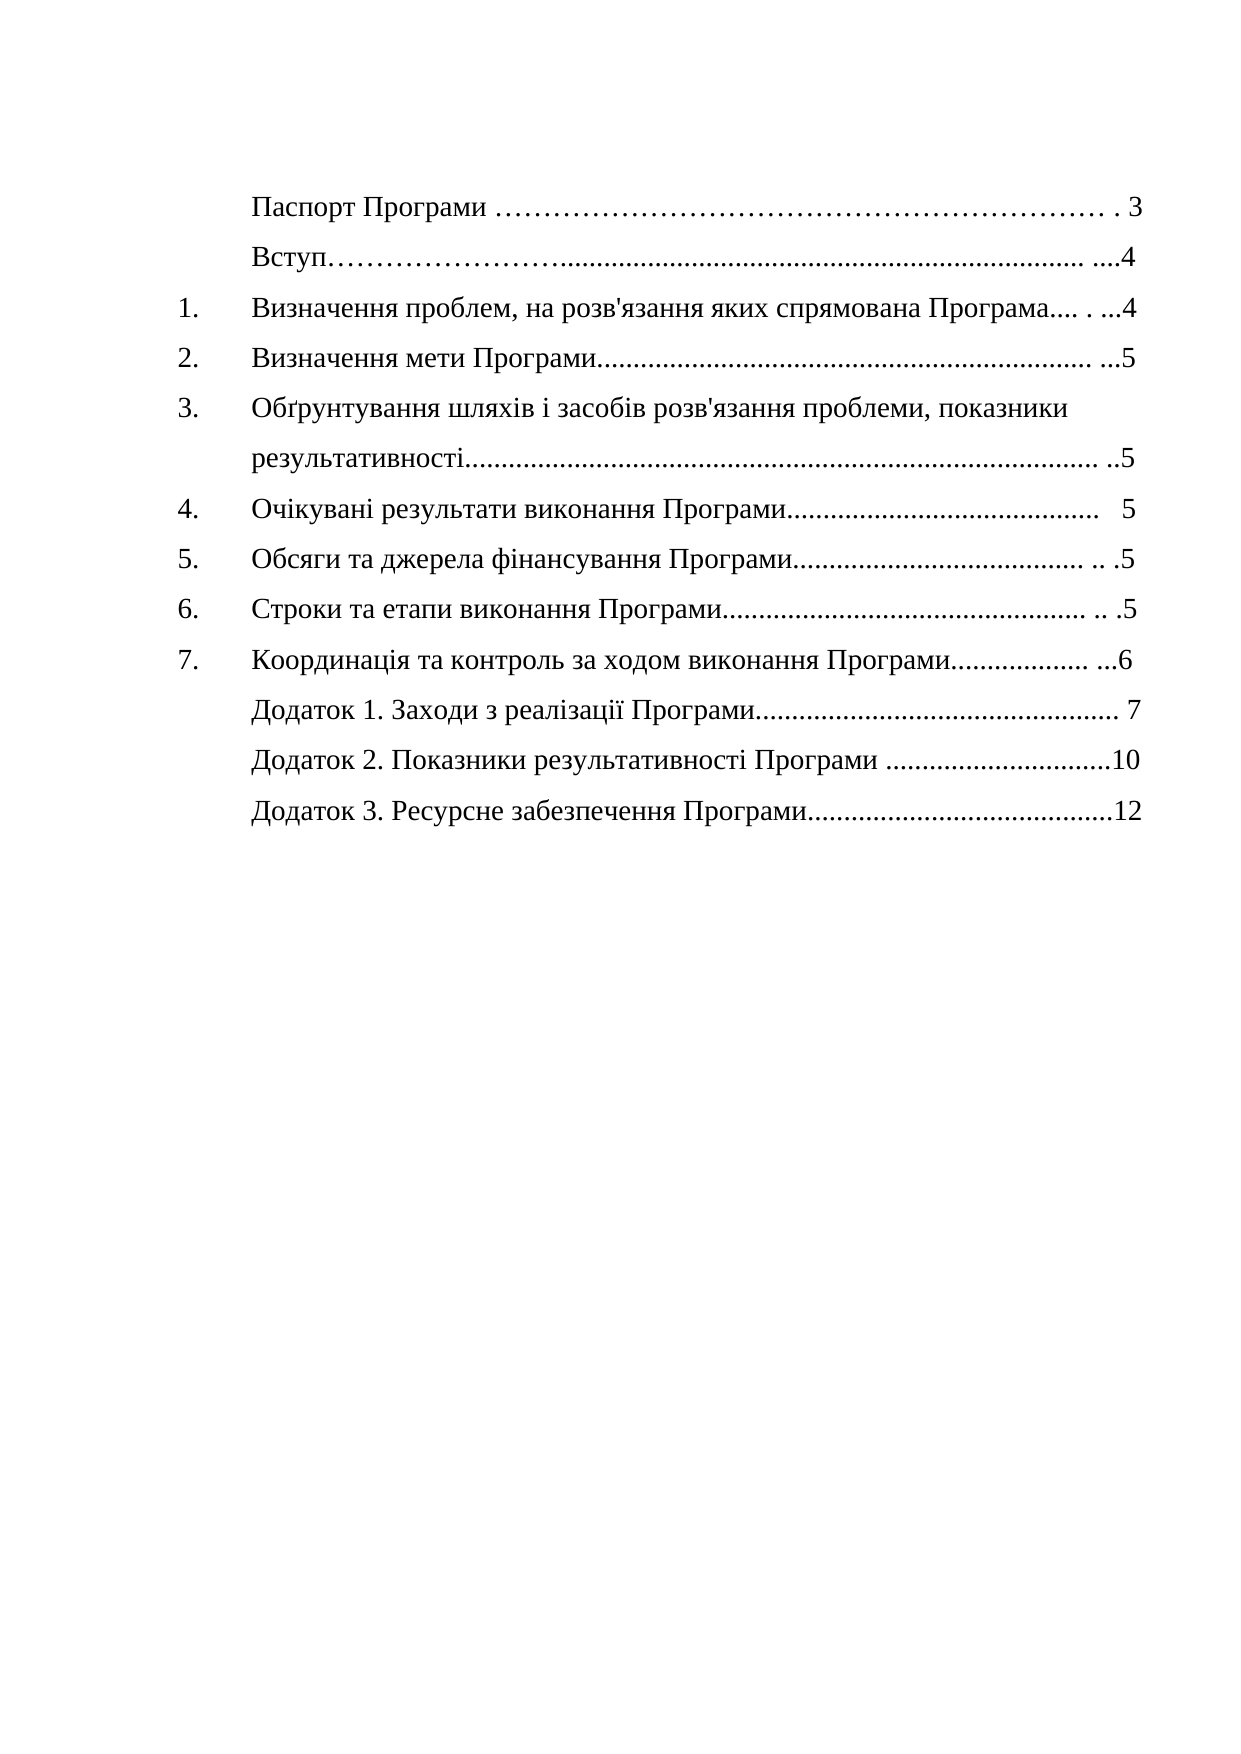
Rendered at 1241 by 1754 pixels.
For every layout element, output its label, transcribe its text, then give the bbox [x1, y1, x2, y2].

list Координація та контроль за ходом виконання Програми................... ...6 [177, 642, 1152, 675]
text Додаток 1. Заходи з реалізації Програми.................................................. 7 [251, 692, 1152, 726]
list Строки та етапи виконання Програми.................................................. .. .5 [177, 592, 1152, 625]
text Вступ……………………........................................................................ ....4 [251, 239, 1152, 273]
list Визначення проблем, на розв'язання яких спрямована Програма.... . ...4 [177, 290, 1152, 323]
list Визначення мети Програми.................................................................... ...5 [177, 340, 1152, 373]
list Обсяги та джерела фінансування Програми........................................ .. .5 [177, 541, 1152, 575]
list Обґрунтування шляхів і засобів розв'язання проблеми, показники [177, 390, 1152, 424]
list Очікувані результати виконання Програми........................................... 5 [177, 491, 1152, 524]
text Додаток 2. Показники результативності Програми ...............................10 [251, 742, 1152, 776]
text результативності....................................................................................... ..5 [177, 441, 1152, 474]
text Паспорт Програми ……………………………………………………… . 3 [251, 189, 1152, 223]
text Додаток 3. Ресурсне забезпечення Програми..........................................12 [251, 793, 1152, 826]
